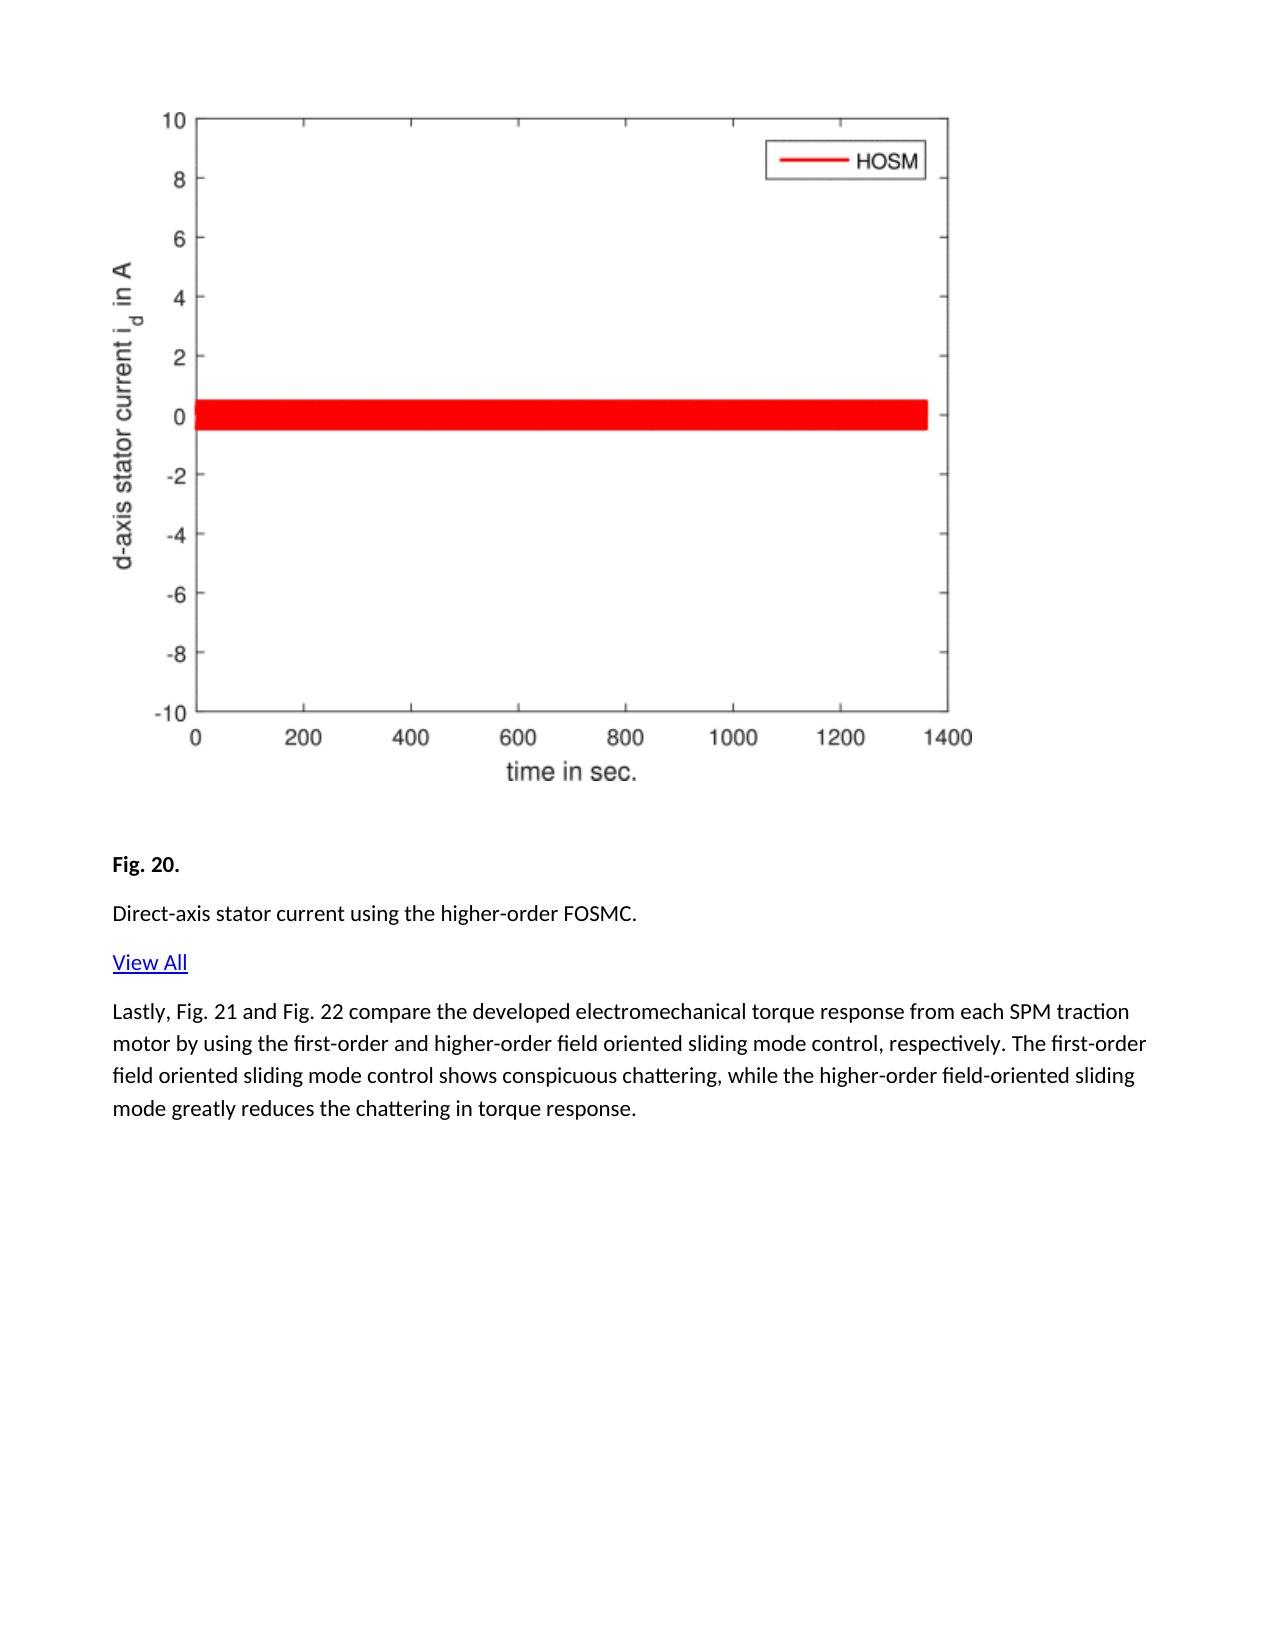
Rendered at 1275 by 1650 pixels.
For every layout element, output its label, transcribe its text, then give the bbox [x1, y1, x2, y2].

text Fig. 20. [112, 851, 1162, 879]
text View All [112, 948, 1162, 976]
picture [112, 112, 972, 781]
text Lastly, Fig. 21 and Fig. 22 compare the developed electromechanical torque response from each SPM traction motor by using the first-order and higher-order field oriented sliding mode control, respectively. The first-order field oriented sliding mode control shows conspicuous chattering, while the higher-order field-oriented sliding mode greatly reduces the chattering in torque response. [112, 997, 1162, 1122]
text Direct-axis stator current using the higher-order FOSMC. [112, 899, 1162, 927]
